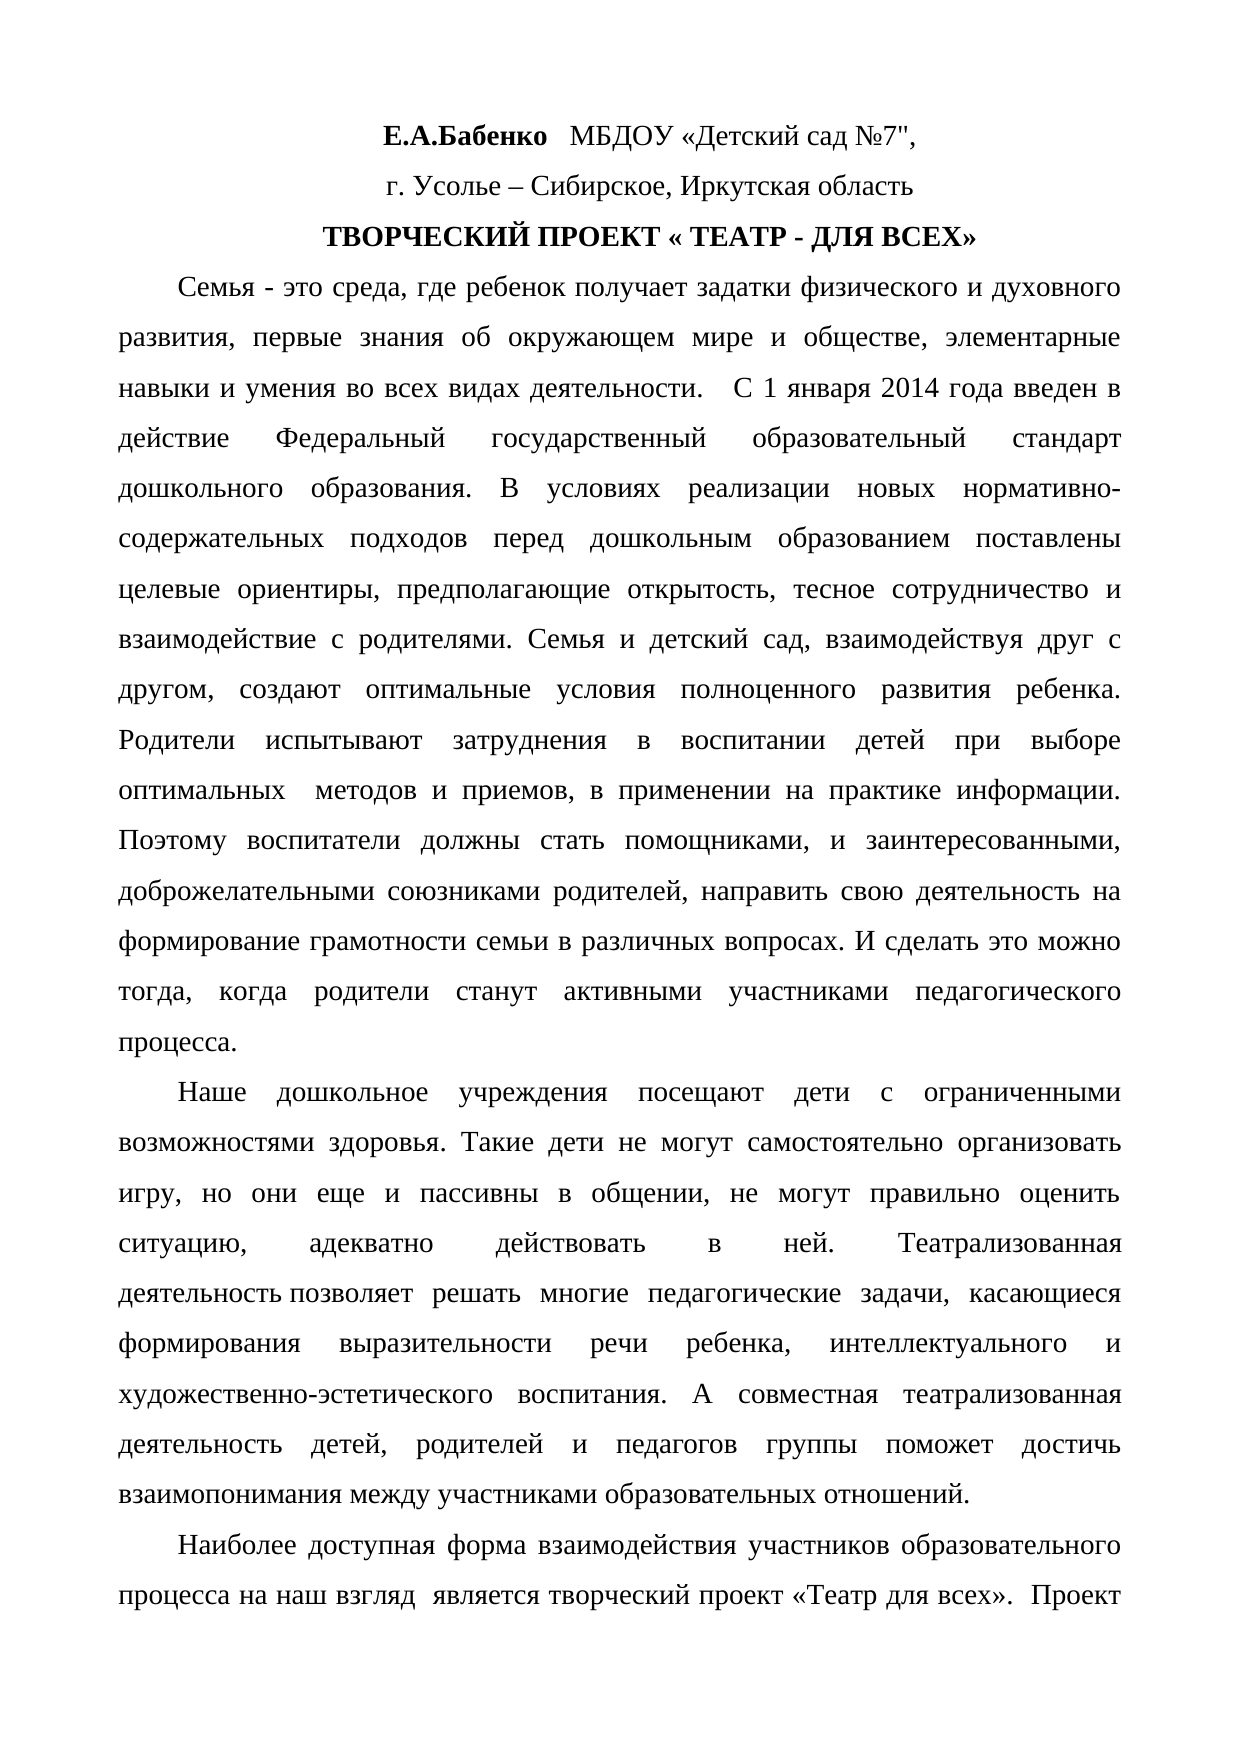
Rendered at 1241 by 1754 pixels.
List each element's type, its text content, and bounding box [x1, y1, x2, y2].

text Е.А.Бабенко МБДОУ «Детский сад №7", [118, 118, 1122, 152]
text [118, 1527, 1122, 1611]
text ТВОРЧЕСКИЙ ПРОЕКТ « ТЕАТР - ДЛЯ ВСЕХ» [118, 219, 1122, 252]
text г. Усолье – Сибирское, Иркутская область [118, 168, 1122, 202]
text Семья - это среда, где ребенок получает задатки физического и духовного развития, первые знания об окружающем мире и обществе, элементарные навыки и умения во всех видах деятельности. С 1 января 2014 года введен в действие Федеральный государственный образовательный стандарт дошкольного образования. В условиях реализации новых нормативно-содержательных подходов перед дошкольным образованием поставлены целевые ориентиры, предполагающие открытость, тесное сотрудничество и взаимодействие с родителями. Семья и детский сад, взаимодействуя друг с другом, создают оптимальные условия полноценного развития ребенка. Родители испытывают затруднения в воспитании детей при выборе оптимальных методов и приемов, в применении на практике информации. Поэтому воспитатели должны стать помощниками, и заинтересованными, доброжелательными союзниками родителей, направить свою деятельность на формирование грамотности семьи в различных вопросах. И сделать это можно тогда, когда родители станут активными участниками педагогического процесса. [118, 269, 1122, 1057]
text Наше дошкольное учреждения посещают дети с ограниченными возможностями здоровья. Такие дети не могут самостоятельно организовать игру, но они еще и пассивны в общении, не могут правильно оценить ситуацию, адекватно действовать в ней. Театрализованная деятельность позволяет решать многие педагогические задачи, касающиеся формирования выразительности речи ребенка, интеллектуального и художественно-эстетического воспитания. А совместная театрализованная деятельность детей, родителей и педагогов группы поможет достичь взаимопонимания между участниками образовательных отношений. [118, 1074, 1122, 1510]
